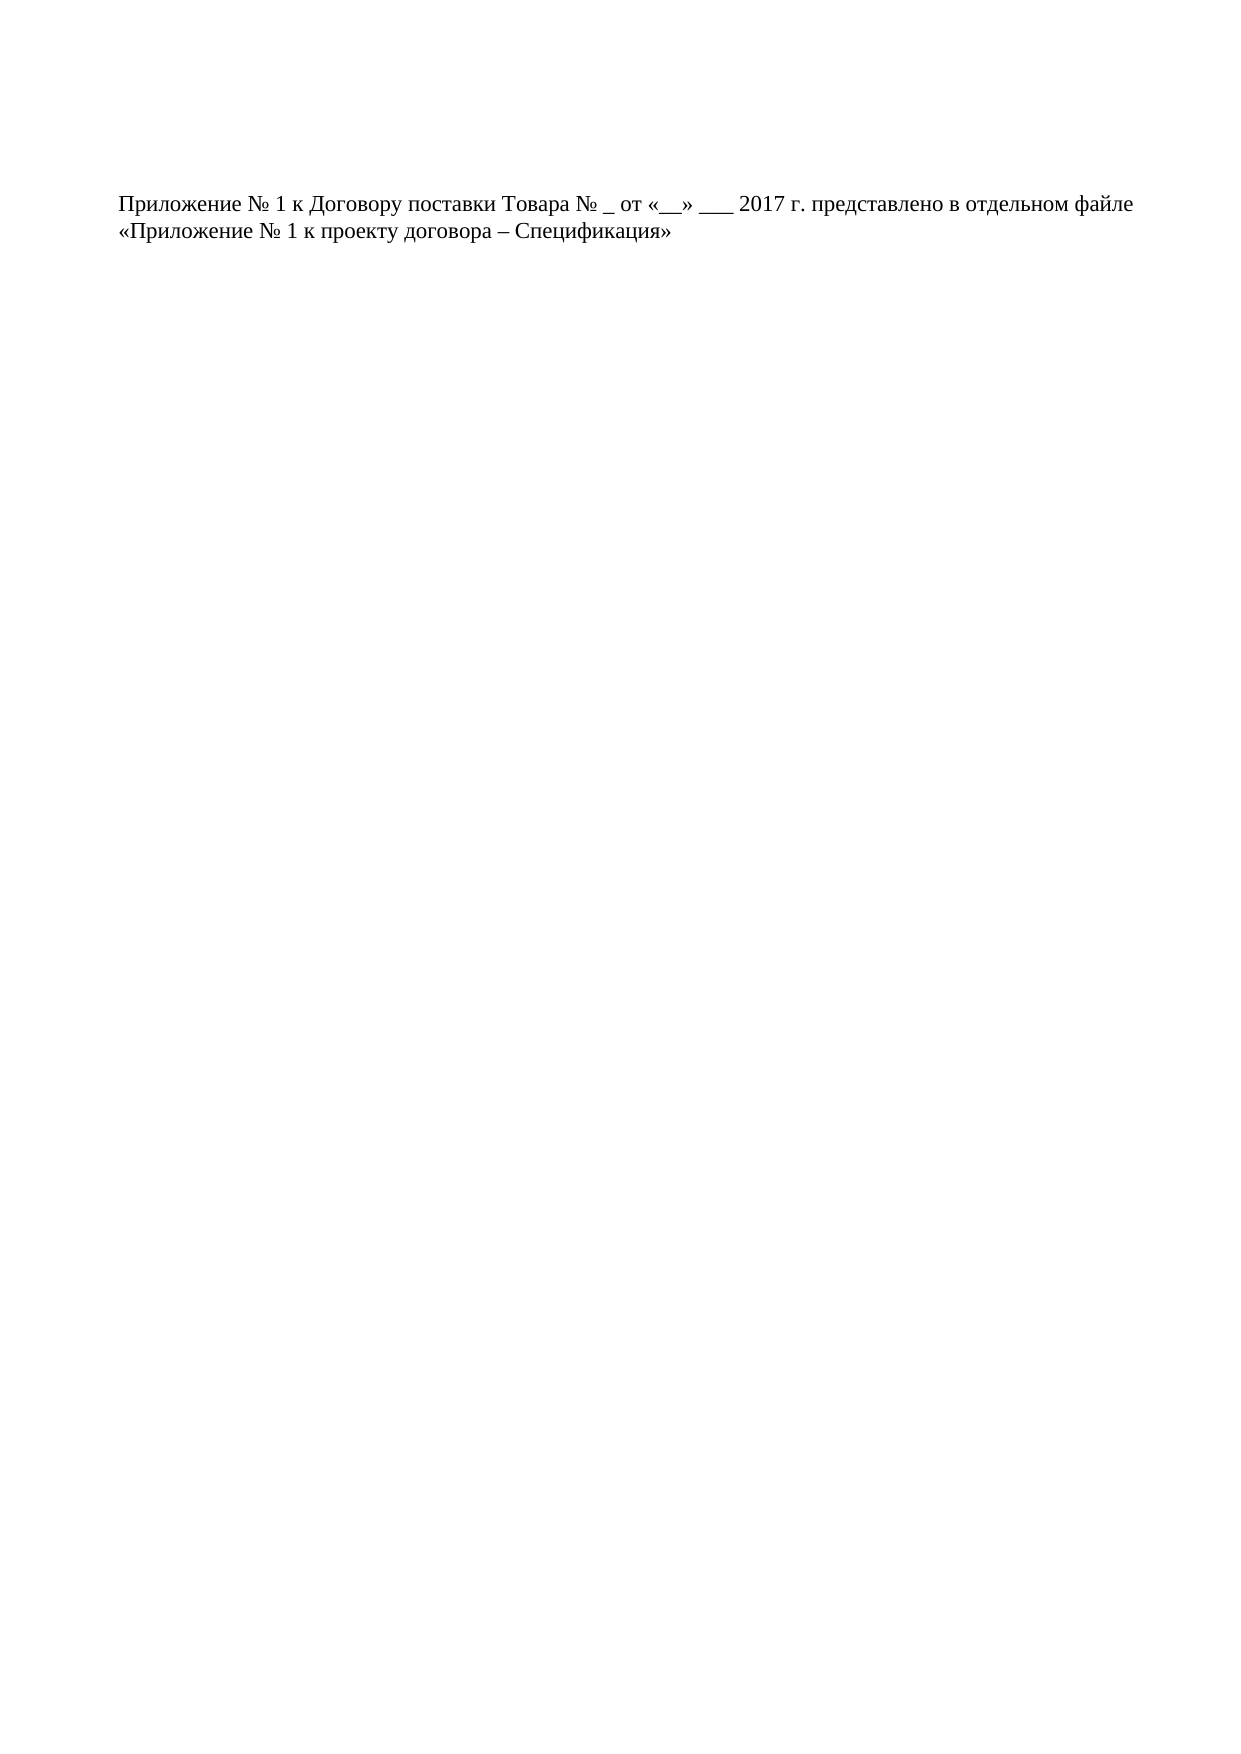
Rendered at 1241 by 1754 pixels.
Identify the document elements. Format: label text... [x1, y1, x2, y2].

text «Приложение № 1 к проекту договора – Спецификация» [118, 217, 1152, 243]
text Приложение № 1 к Договору поставки Товара № _ от «__» ___ 2017 г. представлено в отдельном файле [118, 190, 1152, 217]
